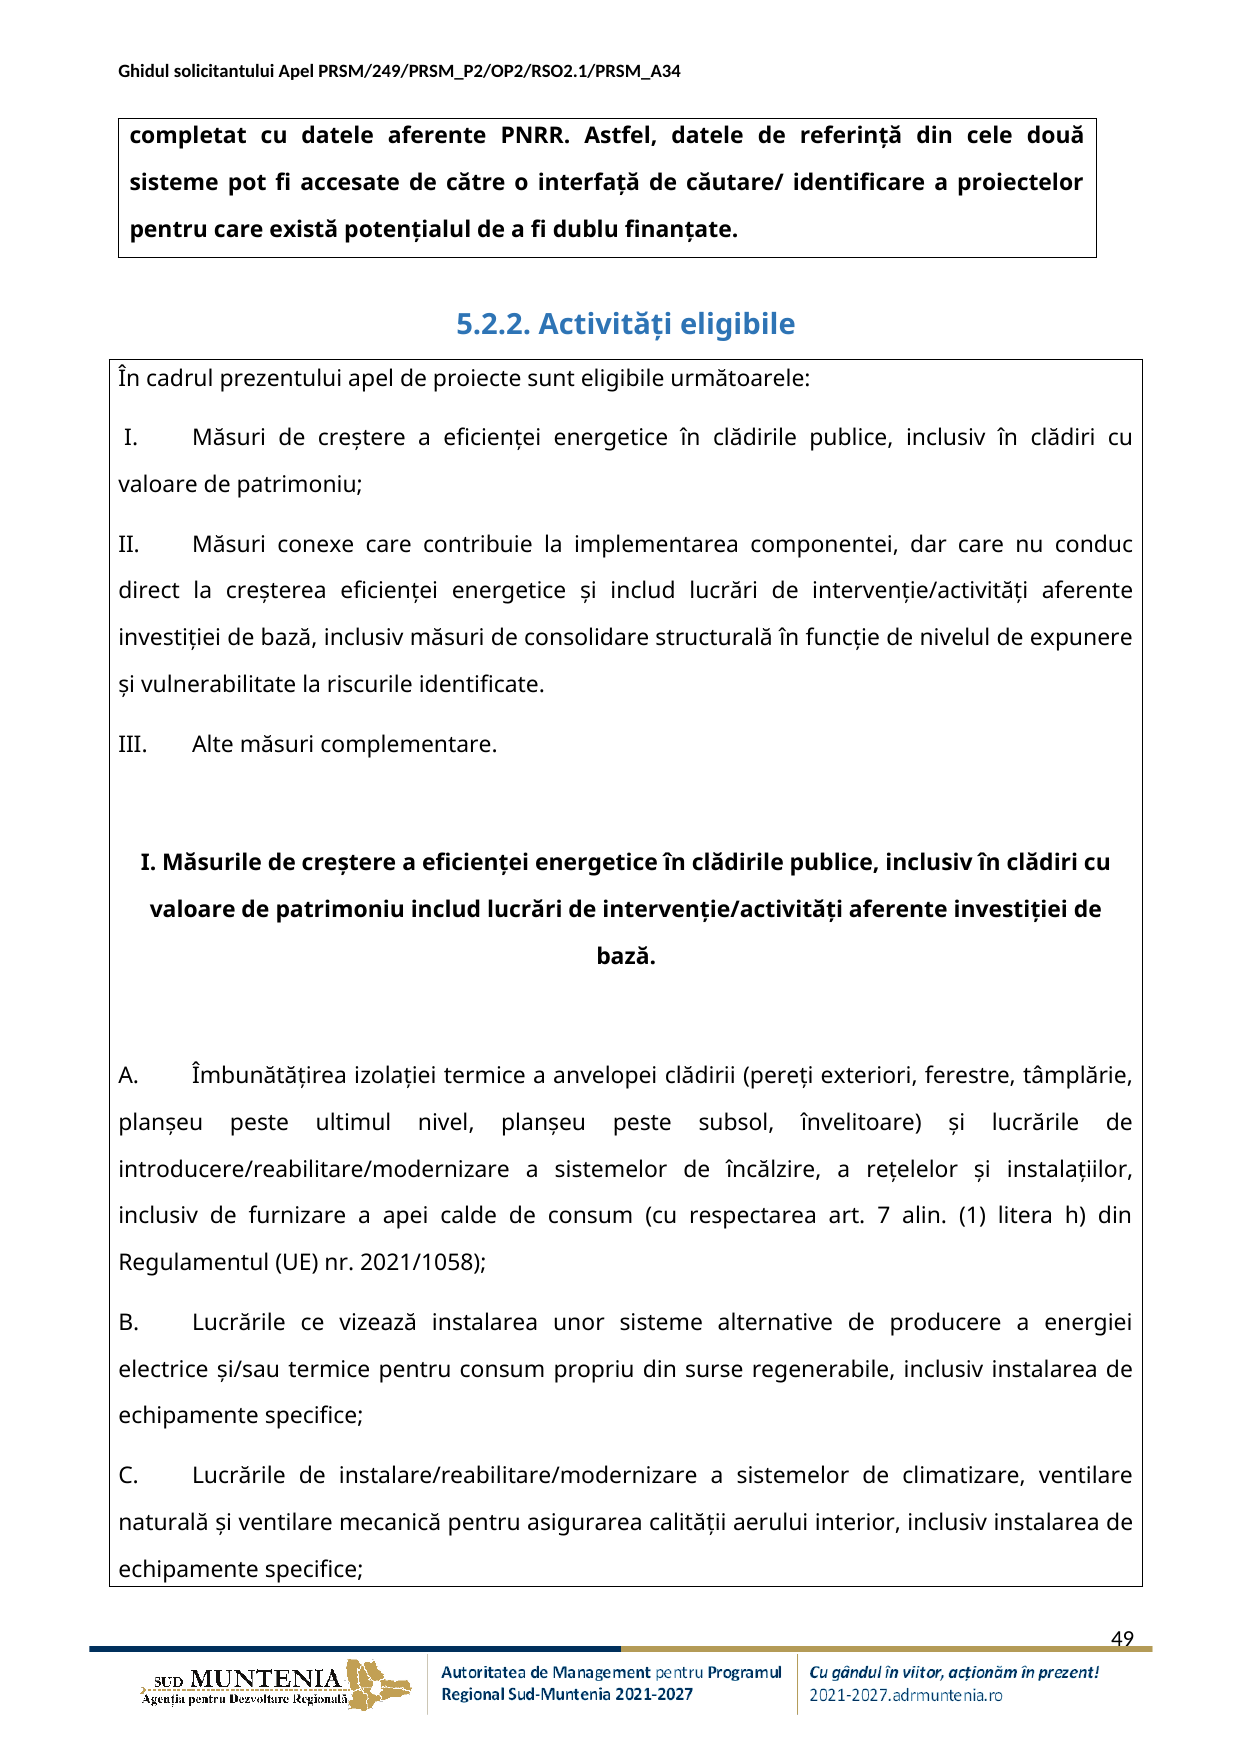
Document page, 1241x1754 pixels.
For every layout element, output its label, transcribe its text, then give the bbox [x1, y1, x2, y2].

text C. Lucrările de instalare/reabilitare/modernizare a sistemelor de climatizare, ventilare naturală și ventilare mecanică pentru asigurarea calităţii aerului interior, inclusiv instalarea de echipamente specifice; [110, 1456, 1142, 1586]
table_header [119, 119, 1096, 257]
text II. Măsuri conexe care contribuie la implementarea componentei, dar care nu conduc direct la creșterea eficienței energetice și includ lucrări de intervenție/activități aferente investiției de bază, inclusiv măsuri de consolidare structurală în funcție de nivelul de expunere și vulnerabilitate la riscurile identificate. [110, 524, 1142, 699]
text I. Măsurile de creștere a eficienței energetice în clădirile publice, inclusiv în clădiri cu valoare de patrimoniu includ lucrări de intervenție/activități aferente investiției de bază. [110, 843, 1142, 971]
text A. Îmbunătățirea izolației termice a anvelopei clădirii (pereți exteriori, ferestre, tâmplărie, planșeu peste ultimul nivel, planșeu peste subsol, învelitoare) și lucrările de introducere/reabilitare/modernizare a sistemelor de încălzire, a rețelelor și instalațiilor, inclusiv de furnizare a apei calde de consum (cu respectarea art. 7 alin. (1) litera h) din Regulamentul (UE) nr. 2021/1058); [110, 1056, 1142, 1277]
subtitle 5.2.2. Activități eligibile [118, 303, 1134, 343]
text B. Lucrările ce vizează instalarea unor sisteme alternative de producere a energiei electrice și/sau termice pentru consum propriu din surse regenerabile, inclusiv instalarea de echipamente specifice; [110, 1302, 1142, 1431]
picture [89, 1646, 1153, 1715]
text I. Măsuri de creștere a eficienței energetice în clădirile publice, inclusiv în clădiri cu valoare de patrimoniu; [110, 418, 1142, 499]
text III. Alte măsuri complementare. [110, 724, 1142, 759]
text În cadrul prezentului apel de proiecte sunt eligibile următoarele: [110, 360, 1142, 393]
